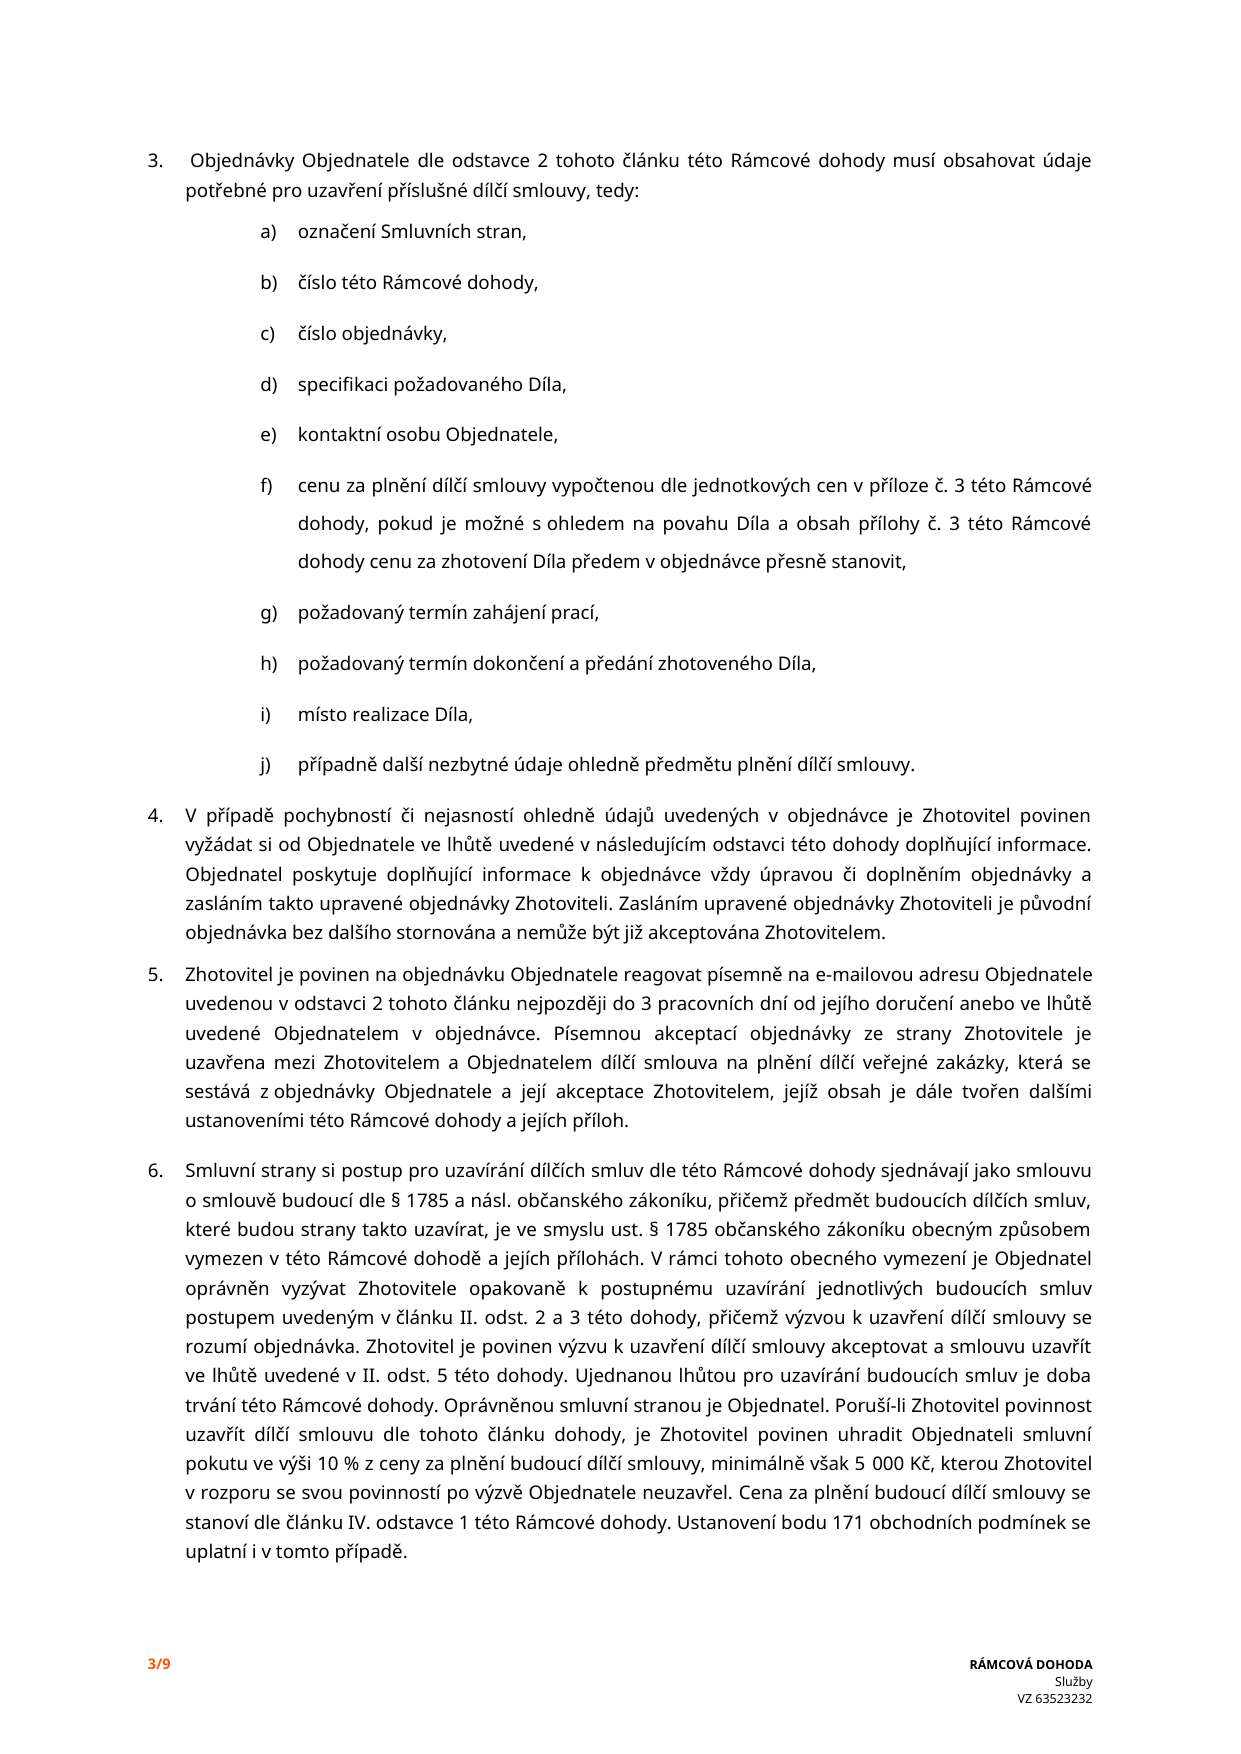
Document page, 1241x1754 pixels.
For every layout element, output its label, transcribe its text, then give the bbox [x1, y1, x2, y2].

list specifikaci požadovaného Díla, [260, 371, 1093, 396]
list číslo objednávky, [260, 320, 1093, 346]
list Smluvní strany si postup pro uzavírání dílčích smluv dle této Rámcové dohody sjednávají jako smlouvu o smlouvě budoucí dle § 1785 a násl. občanského zákoníku, přičemž předmět budoucích dílčích smluv, které budou strany takto uzavírat, je ve smyslu ust. § 1785 občanského zákoníku obecným způsobem vymezen v této Rámcové dohodě a jejích přílohách. V rámci tohoto obecného vymezení je Objednatel oprávněn vyzývat Zhotovitele opakovaně k postupnému uzavírání jednotlivých budoucích smluv postupem uvedeným v článku II. odst. 2 a 3 této dohody, přičemž výzvou k uzavření dílčí smlouvy se rozumí objednávka. Zhotovitel je povinen výzvu k uzavření dílčí smlouvy akceptovat a smlouvu uzavřít ve lhůtě uvedené v II. odst. 5 této dohody. Ujednanou lhůtou pro uzavírání budoucích smluv je doba trvání této Rámcové dohody. Oprávněnou smluvní stranou je Objednatel. Poruší-li Zhotovitel povinnost uzavřít dílčí smlouvu dle tohoto článku dohody, je Zhotovitel povinen uhradit Objednateli smluvní pokutu ve výši 10 % z ceny za plnění budoucí dílčí smlouvy, minimálně však 5 000 Kč, kterou Zhotovitel v rozporu se svou povinností po výzvě Objednatele neuzavřel. Cena za plnění budoucí dílčí smlouvy se stanoví dle článku IV. odstavce 1 této Rámcové dohody. Ustanovení bodu 171 obchodních podmínek se uplatní i v tomto případě. [148, 1158, 1093, 1564]
list místo realizace Díla, [260, 701, 1093, 726]
text V případě pochybností či nejasností ohledně údajů uvedených v objednávce je Zhotovitel povinen vyžádat si od Objednatele ve lhůtě uvedené v následujícím odstavci této dohody doplňující informace. Objednatel poskytuje doplňující informace k objednávce vždy úpravou či doplněním objednávky a zasláním takto upravené objednávky Zhotoviteli. Zasláním upravené objednávky Zhotoviteli je původní objednávka bez dalšího stornována a nemůže být již akceptována Zhotovitelem. [148, 802, 1093, 945]
list požadovaný termín zahájení prací, [260, 599, 1093, 625]
list Zhotovitel je povinen na objednávku Objednatele reagovat písemně na e-mailovou adresu Objednatele uvedenou v odstavci 2 tohoto článku nejpozději do 3 pracovních dní od jejího doručení anebo ve lhůtě uvedené Objednatelem v objednávce. Písemnou akceptací objednávky ze strany Zhotovitele je uzavřena mezi Zhotovitelem a Objednatelem dílčí smlouva na plnění dílčí veřejné zakázky, která se sestává z objednávky Objednatele a její akceptace Zhotovitelem, jejíž obsah je dále tvořen dalšími ustanoveními této Rámcové dohody a jejích příloh. [148, 961, 1093, 1133]
list případně další nezbytné údaje ohledně předmětu plnění dílčí smlouvy. [260, 752, 1093, 777]
list číslo této Rámcové dohody, [260, 269, 1093, 295]
list požadovaný termín dokončení a předání zhotoveného Díla, [260, 650, 1093, 676]
list označení Smluvních stran, [260, 219, 1093, 244]
list cenu za plnění dílčí smlouvy vypočtenou dle jednotkových cen v příloze č. 3 této Rámcové dohody, pokud je možné s ohledem na povahu Díla a obsah přílohy č. 3 této Rámcové dohody cenu za zhotovení Díla předem v objednávce přesně stanovit, [260, 472, 1093, 574]
list kontaktní osobu Objednatele, [260, 422, 1093, 447]
text Objednávky Objednatele dle odstavce 2 tohoto článku této Rámcové dohody musí obsahovat údaje potřebné pro uzavření příslušné dílčí smlouvy, tedy: [148, 148, 1093, 202]
